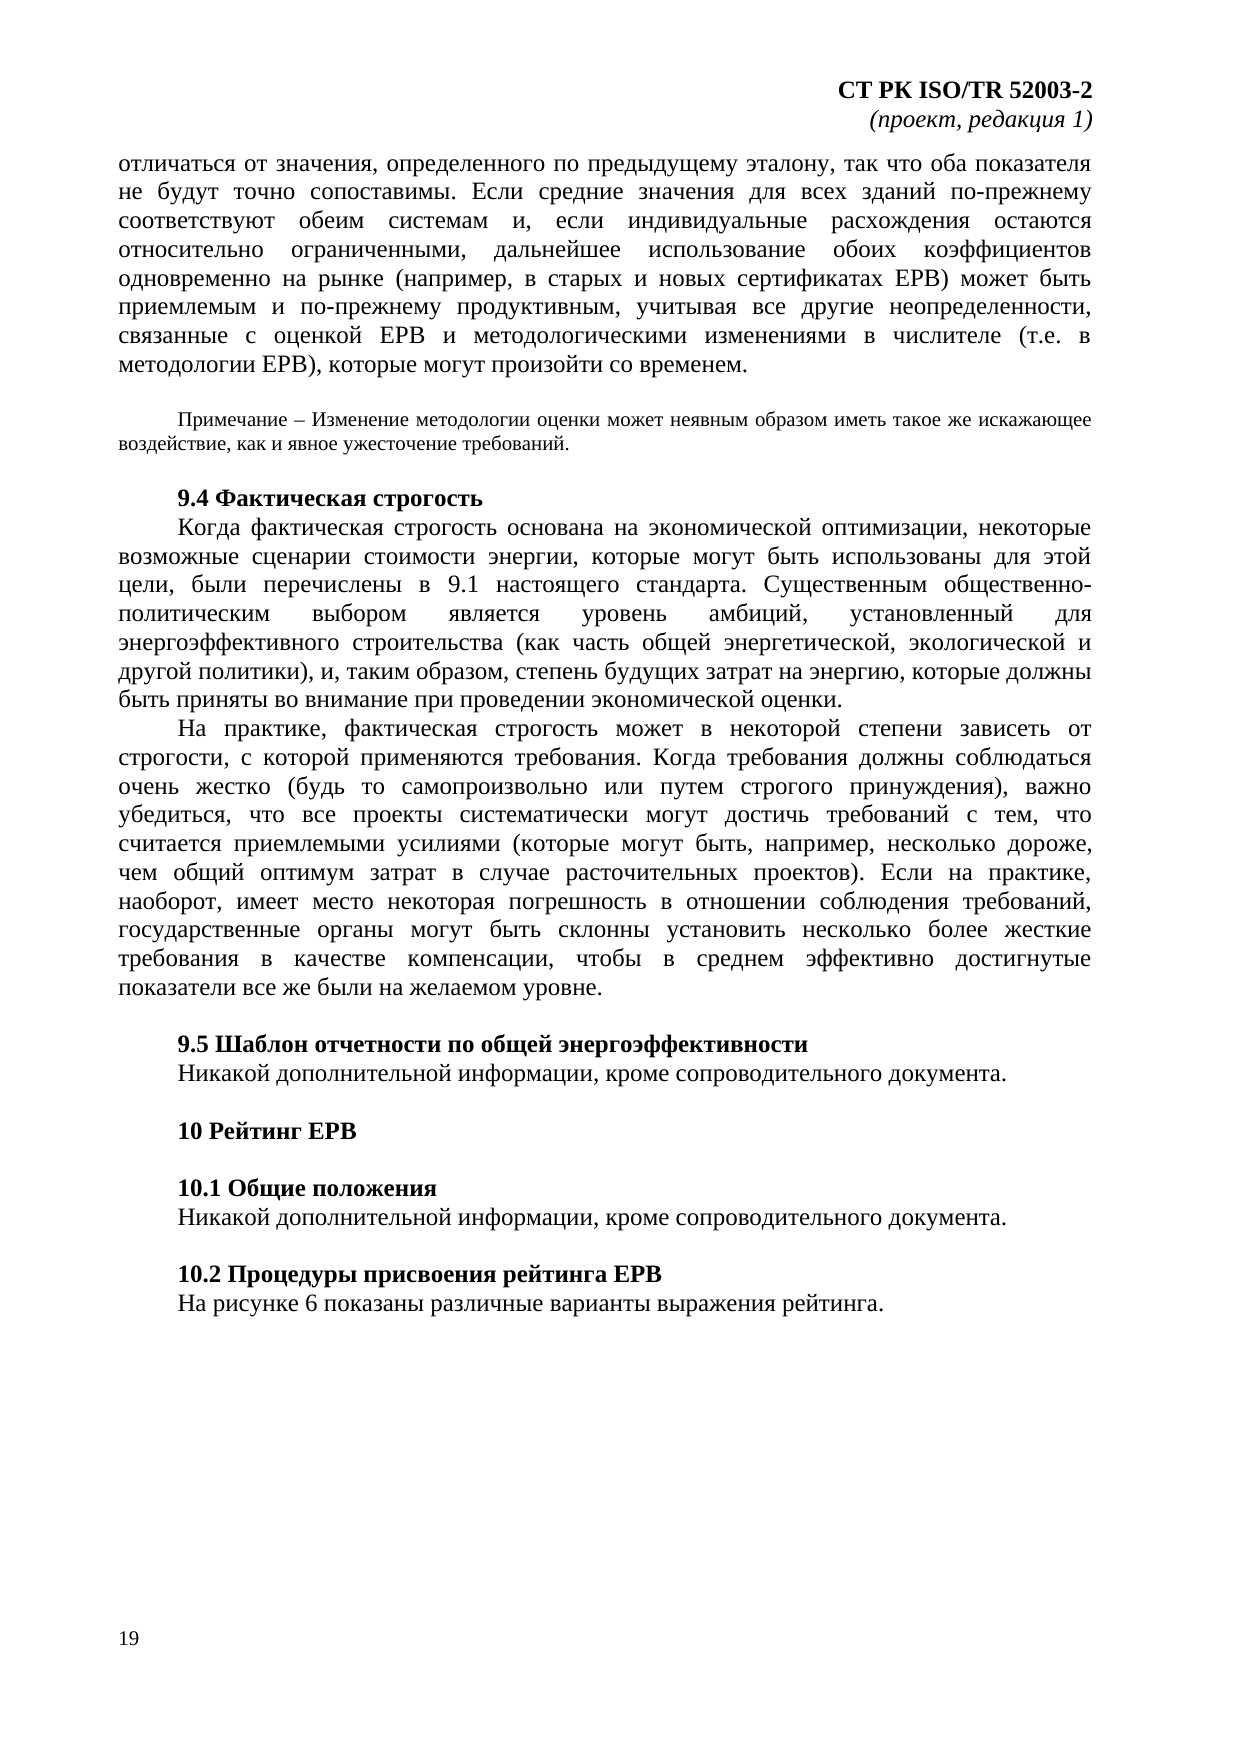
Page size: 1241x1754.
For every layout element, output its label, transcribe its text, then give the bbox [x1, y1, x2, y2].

text 9.5 Шаблон отчетности по общей энергоэффективности [118, 1029, 1092, 1058]
text Никакой дополнительной информации, кроме сопроводительного документа. [118, 1202, 1092, 1231]
text Когда фактическая строгость основана на экономической оптимизации, некоторые возможные сценарии стоимости энергии, которые могут быть использованы для этой цели, были перечислены в 9.1 настоящего стандарта. Существенным общественно-политическим выбором является уровень амбиций, установленный для энергоэффективного строительства (как часть общей энергетической, экологической и другой политики), и, таким образом, степень будущих затрат на энергию, которые должны быть приняты во внимание при проведении экономической оценки. [118, 512, 1092, 713]
text 10.2 Процедуры присвоения рейтинга EPB [118, 1259, 1092, 1288]
text 9.4 Фактическая строгость [118, 483, 1092, 512]
text На рисунке 6 показаны различные варианты выражения рейтинга. [118, 1288, 1092, 1317]
text Примечание – Изменение методологии оценки может неявным образом иметь такое же искажающее воздействие, как и явное ужесточение требований. [118, 406, 1092, 454]
text 10 Рейтинг EPB [118, 1116, 1092, 1144]
text Никакой дополнительной информации, кроме сопроводительного документа. [118, 1058, 1092, 1087]
text На практике, фактическая строгость может в некоторой степени зависеть от строгости, с которой применяются требования. Когда требования должны соблюдаться очень жестко (будь то самопроизвольно или путем строгого принуждения), важно убедиться, что все проекты систематически могут достичь требований с тем, что считается приемлемыми усилиями (которые могут быть, например, несколько дороже, чем общий оптимум затрат в случае расточительных проектов). Если на практике, наоборот, имеет место некоторая погрешность в отношении соблюдения требований, государственные органы могут быть склонны установить несколько более жесткие требования в качестве компенсации, чтобы в среднем эффективно достигнутые показатели все же были на желаемом уровне. [118, 713, 1092, 1001]
text 10.1 Общие положения [118, 1173, 1092, 1202]
